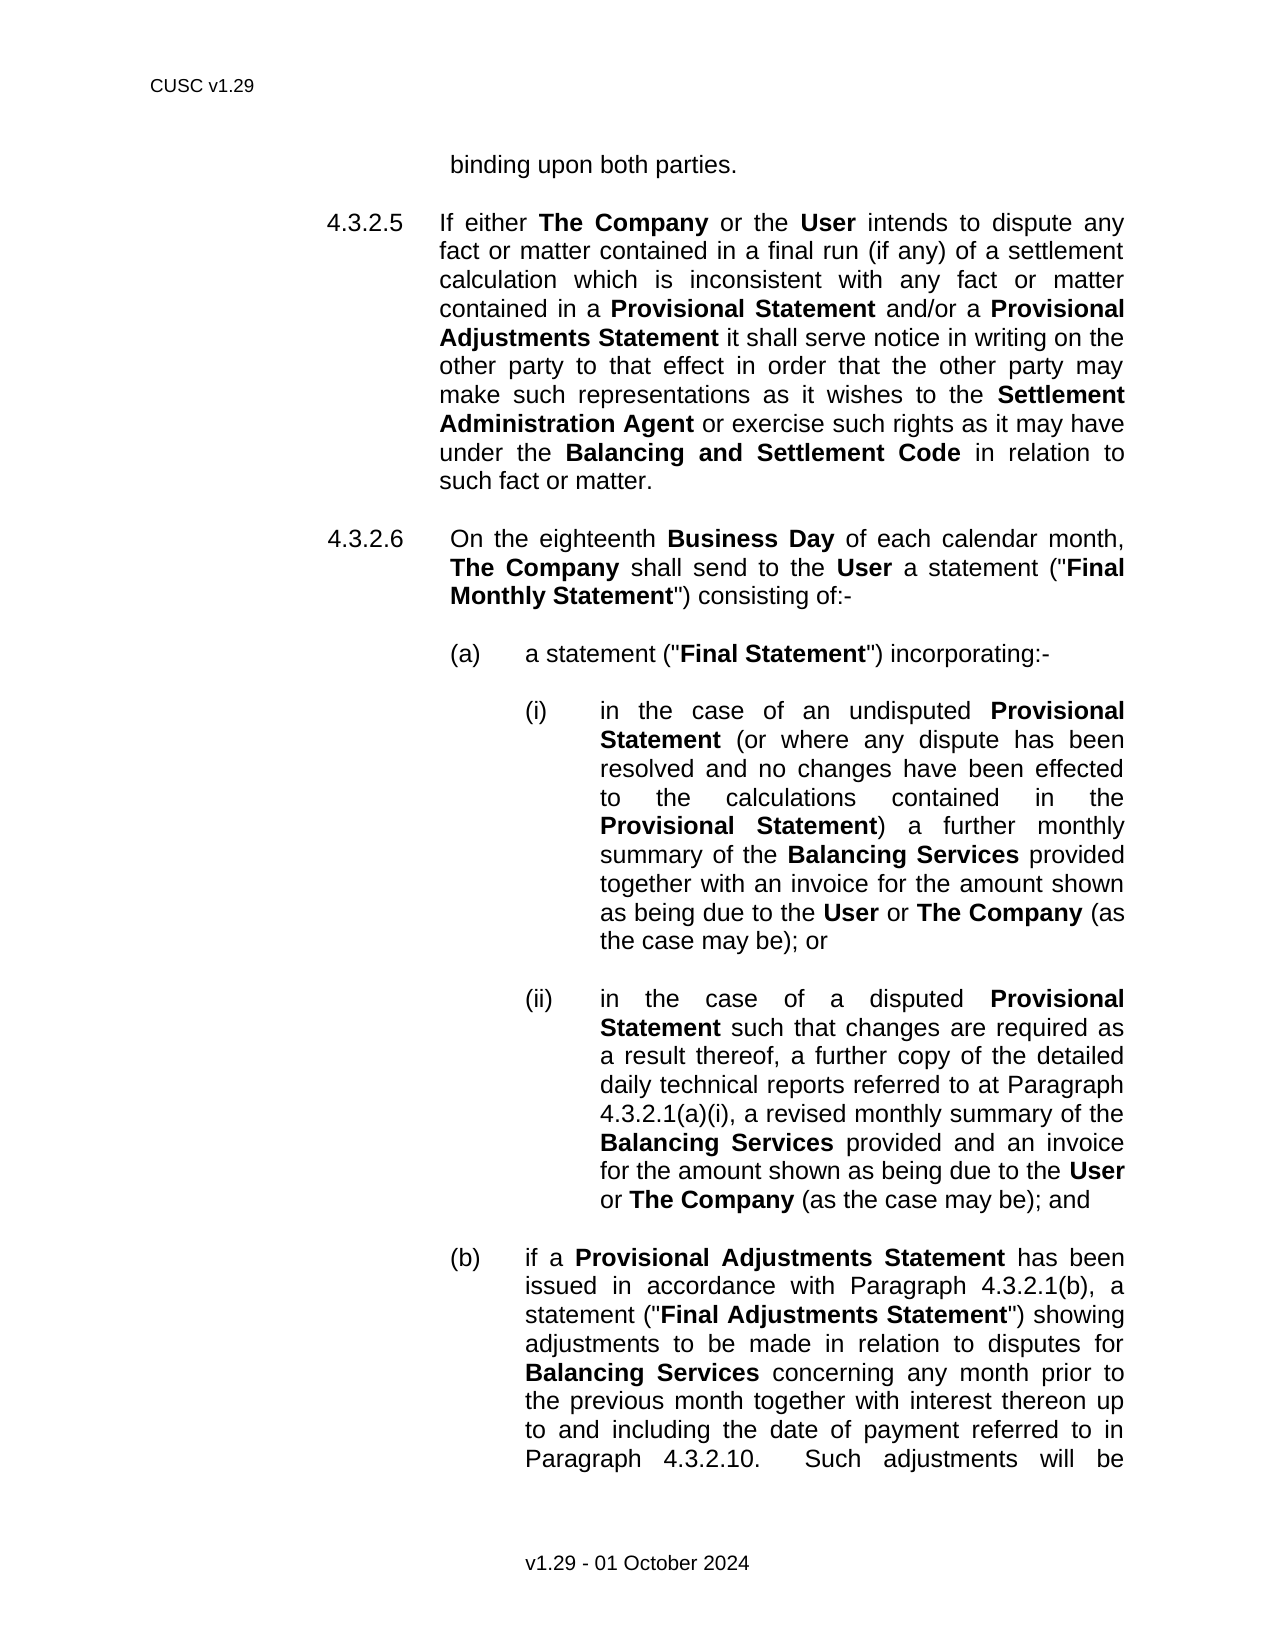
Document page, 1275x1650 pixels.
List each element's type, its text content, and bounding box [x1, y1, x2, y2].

text (a) a statement ("Final Statement") incorporating:- [200, 639, 1125, 667]
text (i) in the case of an undisputed Provisional Statement (or where any dispute has been resolved and no changes have been effected to the calculations contained in the Provisional Statement) a further monthly summary of the Balancing Services provided together with an invoice for the amount shown as being due to the User or The Company (as the case may be); or [150, 696, 1125, 955]
text (ii) in the case of a disputed Provisional Statement such that changes are required as a result thereof, a further copy of the detailed daily technical reports referred to at Paragraph 4.3.2.1(a)(i), a revised monthly summary of the Balancing Services provided and an invoice for the amount shown as being due to the User or The Company (as the case may be); and [150, 984, 1125, 1214]
list If either The Company or the User intends to dispute any fact or matter contained in a final run (if any) of a settlement calculation which is inconsistent with any fact or matter contained in a Provisional Statement and/or a Provisional Adjustments Statement it shall serve notice in writing on the other party to that effect in order that the other party may make such representations as it wishes to the Settlement Administration Agent or exercise such rights as it may have under the Balancing and Settlement Code in relation to such fact or matter. [327, 207, 1125, 495]
text 4.3.2.6 On the eighteenth Business Day of each calendar month, The Company shall send to the User a statement ("Final Monthly Statement") consisting of:- [250, 524, 1125, 610]
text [300, 150, 1125, 179]
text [200, 1242, 1125, 1472]
